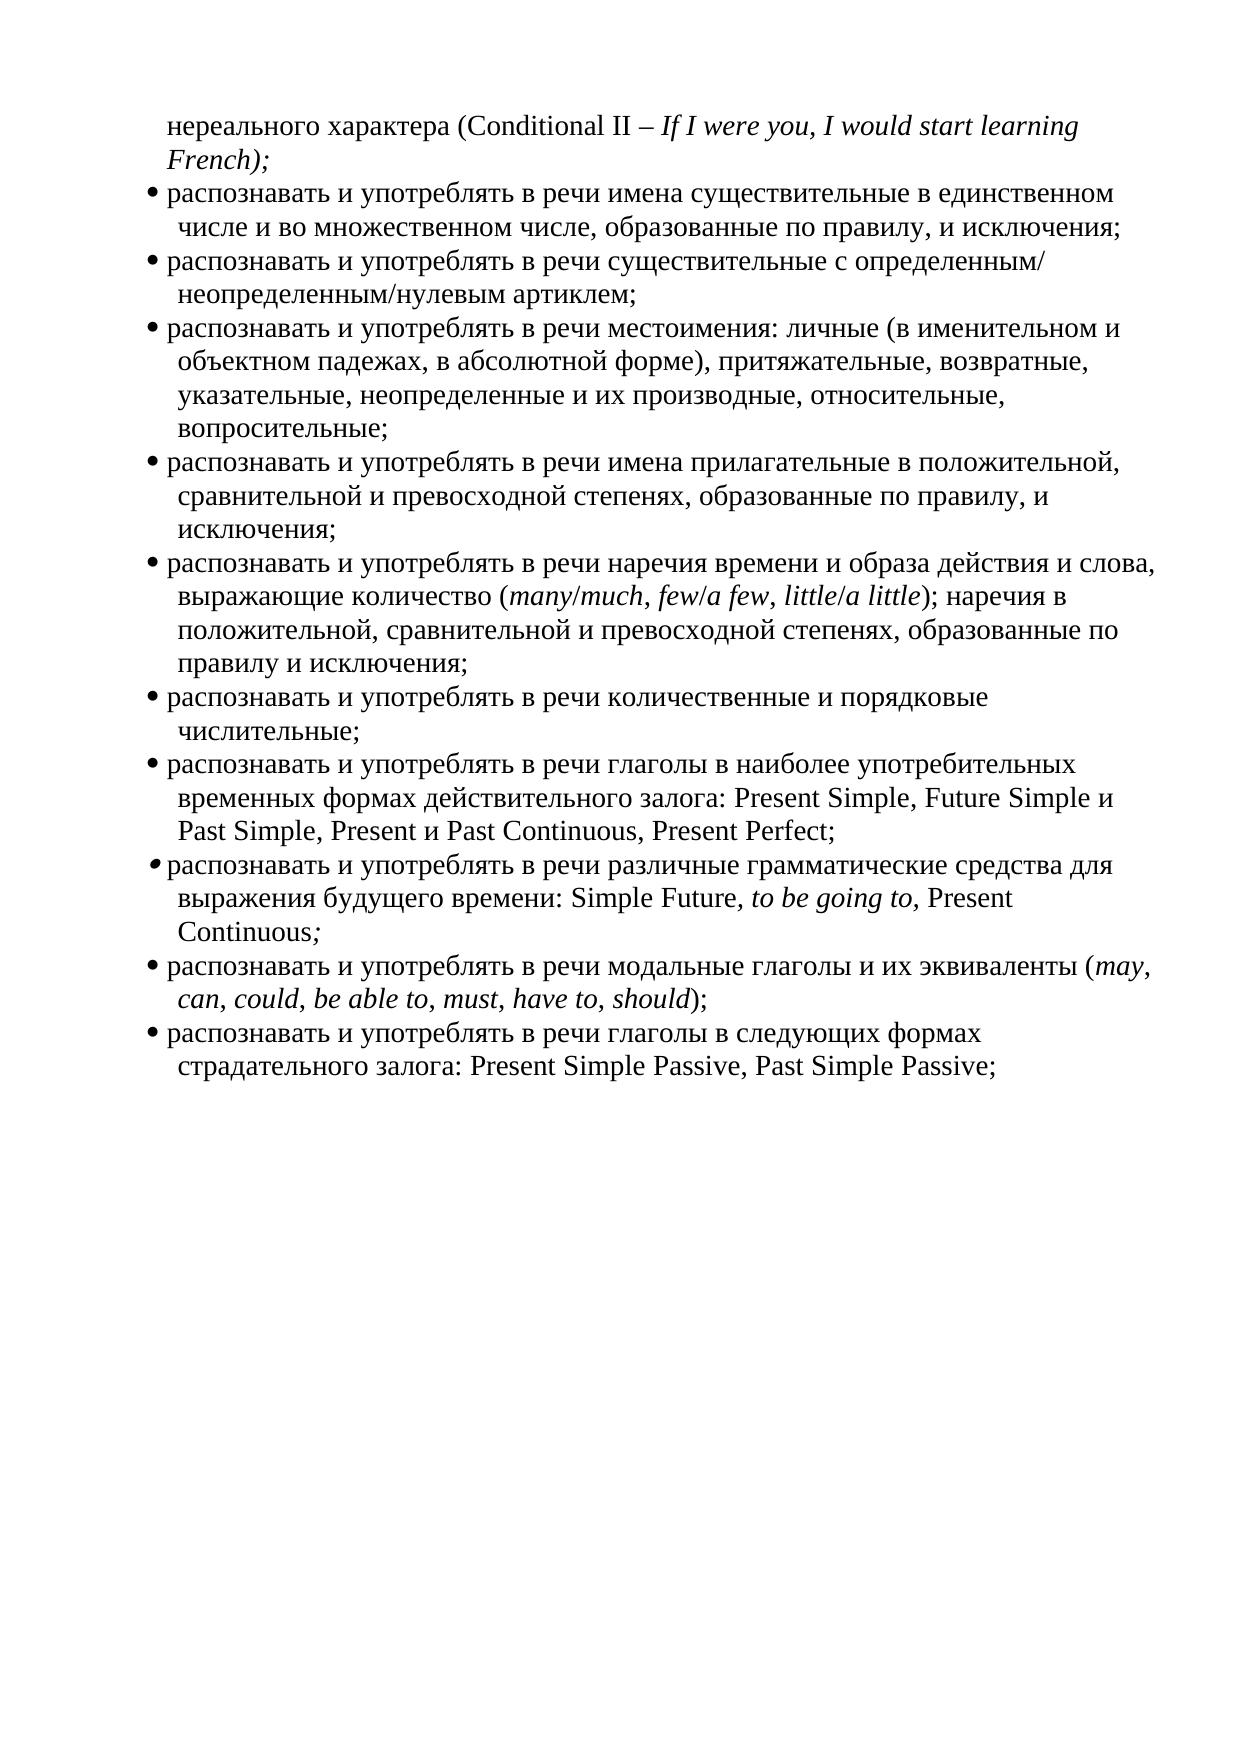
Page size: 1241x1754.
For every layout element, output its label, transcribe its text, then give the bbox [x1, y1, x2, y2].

text нереального характера (Conditional II – If I were you, I would start learning French); [167, 108, 1163, 175]
list распознавать и употреблять в речи глаголы в наиболее употребительных временных формах действительного залога: Present Simple, Future Simple и Past Simple, Present и Past Continuous, Present Perfect; [148, 746, 1163, 847]
list распознавать и употреблять в речи модальные глаголы и их эквиваленты (may, can, could, be able to, must, have to, should); [148, 948, 1163, 1015]
list распознавать и употреблять в речи различные грамматические средства для выражения будущего времени: Simple Future, to be going to, Present Continuous; [148, 847, 1163, 948]
list распознавать и употреблять в речи имена существительные в единственном числе и во множественном числе, образованные по правилу, и исключения; [148, 175, 1163, 243]
list распознавать и употреблять в речи глаголы в следующих формах страдательного залога: Present Simple Passive, Past Simple Passive; [148, 1015, 1163, 1082]
list распознавать и употреблять в речи местоимения: личные (в именительном и объектном падежах, в абсолютной форме), притяжательные, возвратные, указательные, неопределенные и их производные, относительные, вопросительные; [148, 310, 1163, 444]
list распознавать и употреблять в речи существительные с определенным/ неопределенным/нулевым артиклем; [148, 243, 1163, 310]
list распознавать и употреблять в речи наречия времени и образа действия и слова, выражающие количество (many/much, few/a few, little/a little); наречия в положительной, сравнительной и превосходной степенях, образованные по правилу и исключения; [148, 545, 1163, 679]
list распознавать и употреблять в речи количественные и порядковые числительные; [148, 679, 1163, 746]
list распознавать и употреблять в речи имена прилагательные в положительной, сравнительной и превосходной степенях, образованные по правилу, и исключения; [148, 444, 1163, 545]
